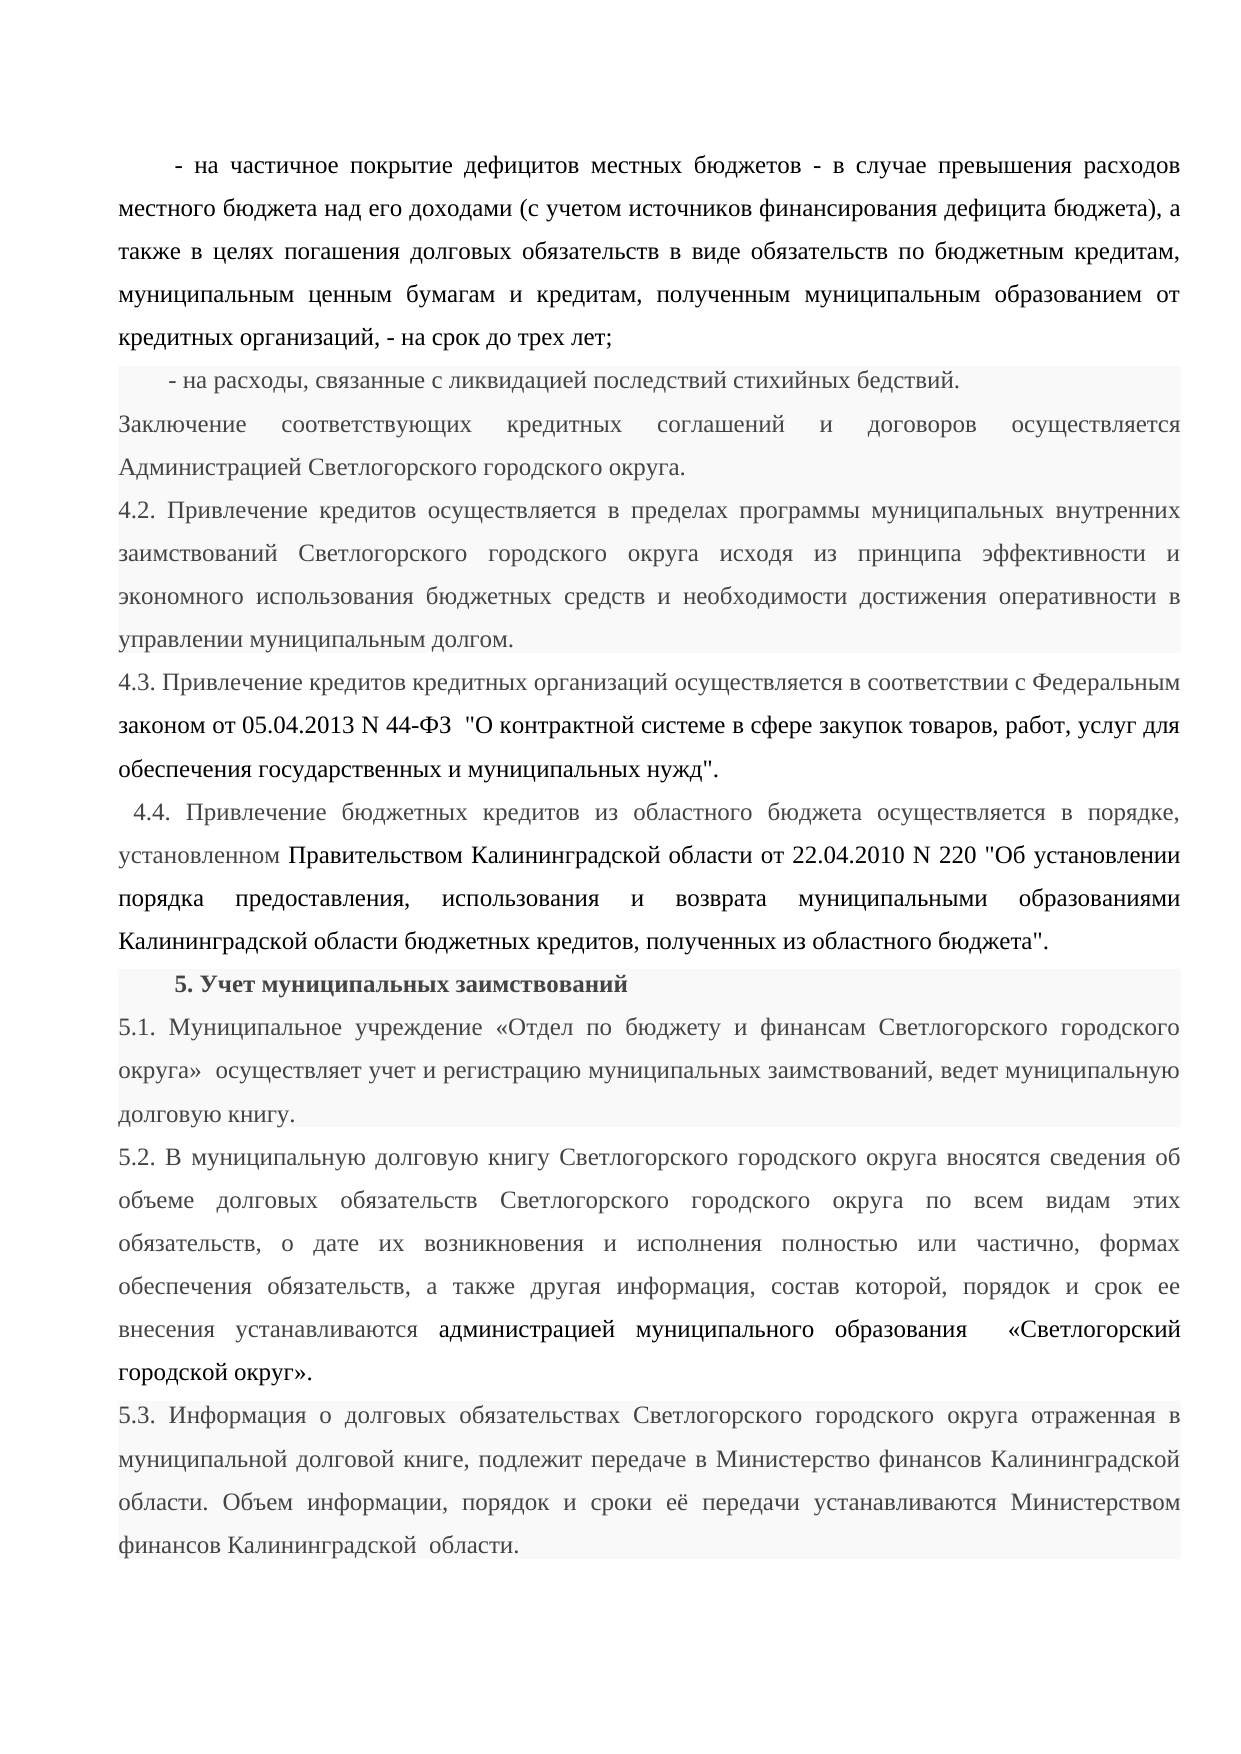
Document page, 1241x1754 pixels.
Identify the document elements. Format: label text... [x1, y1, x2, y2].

text 5.1. Муниципальное учреждение «Отдел по бюджету и финансам Светлогорского городского округа» осуществляет учет и регистрацию муниципальных заимствований, ведет муниципальную долговую книгу. [118, 1012, 1181, 1127]
text 5.3. Информация о долговых обязательствах Светлогорского городского округа отраженная в муниципальной долговой книге, подлежит передаче в Министерство финансов Калининградской области. Объем информации, порядок и сроки её передачи устанавливаются Министерством финансов Калининградской области. [118, 1401, 1181, 1559]
text 4.2. Привлечение кредитов осуществляется в пределах программы муниципальных внутренних заимствований Светлогорского городского округа исходя из принципа эффективности и экономного использования бюджетных средств и необходимости достижения оперативности в управлении муниципальным долгом. [118, 495, 1181, 653]
text 5.2. В муниципальную долговую книгу Светлогорского городского округа вносятся сведения об объеме долговых обязательств Светлогорского городского округа по всем видам этих обязательств, о дате их возникновения и исполнения полностью или частично, формах обеспечения обязательств, а также другая информация, состав которой, порядок и срок ее внесения устанавливаются администрацией муниципального образования «Светлогорский городской округ». [118, 1142, 1181, 1386]
text - на частичное покрытие дефицитов местных бюджетов - в случае превышения расходов местного бюджета над его доходами (с учетом источников финансирования дефицита бюджета), а также в целях погашения долговых обязательств в виде обязательств по бюджетным кредитам, муниципальным ценным бумагам и кредитам, полученным муниципальным образованием от кредитных организаций, - на срок до трех лет; [118, 150, 1181, 351]
text 4.4. Привлечение бюджетных кредитов из областного бюджета осуществляется в порядке, установленном Правительством Калининградской области от 22.04.2010 N 220 "Об установлении порядка предоставления, использования и возврата муниципальными образованиями Калининградской области бюджетных кредитов, полученных из областного бюджета". [118, 797, 1181, 955]
text - на расходы, связанные с ликвидацией последствий стихийных бедствий. [118, 366, 1181, 394]
text 5. Учет муниципальных заимствований [118, 969, 1181, 998]
text 4.3. Привлечение кредитов кредитных организаций осуществляется в соответствии с Федеральным законом от 05.04.2013 N 44-ФЗ "О контрактной системе в сфере закупок товаров, работ, услуг для обеспечения государственных и муниципальных нужд". [118, 667, 1181, 782]
text Заключение соответствующих кредитных соглашений и договоров осуществляется Администрацией Светлогорского городского округа. [118, 409, 1181, 481]
